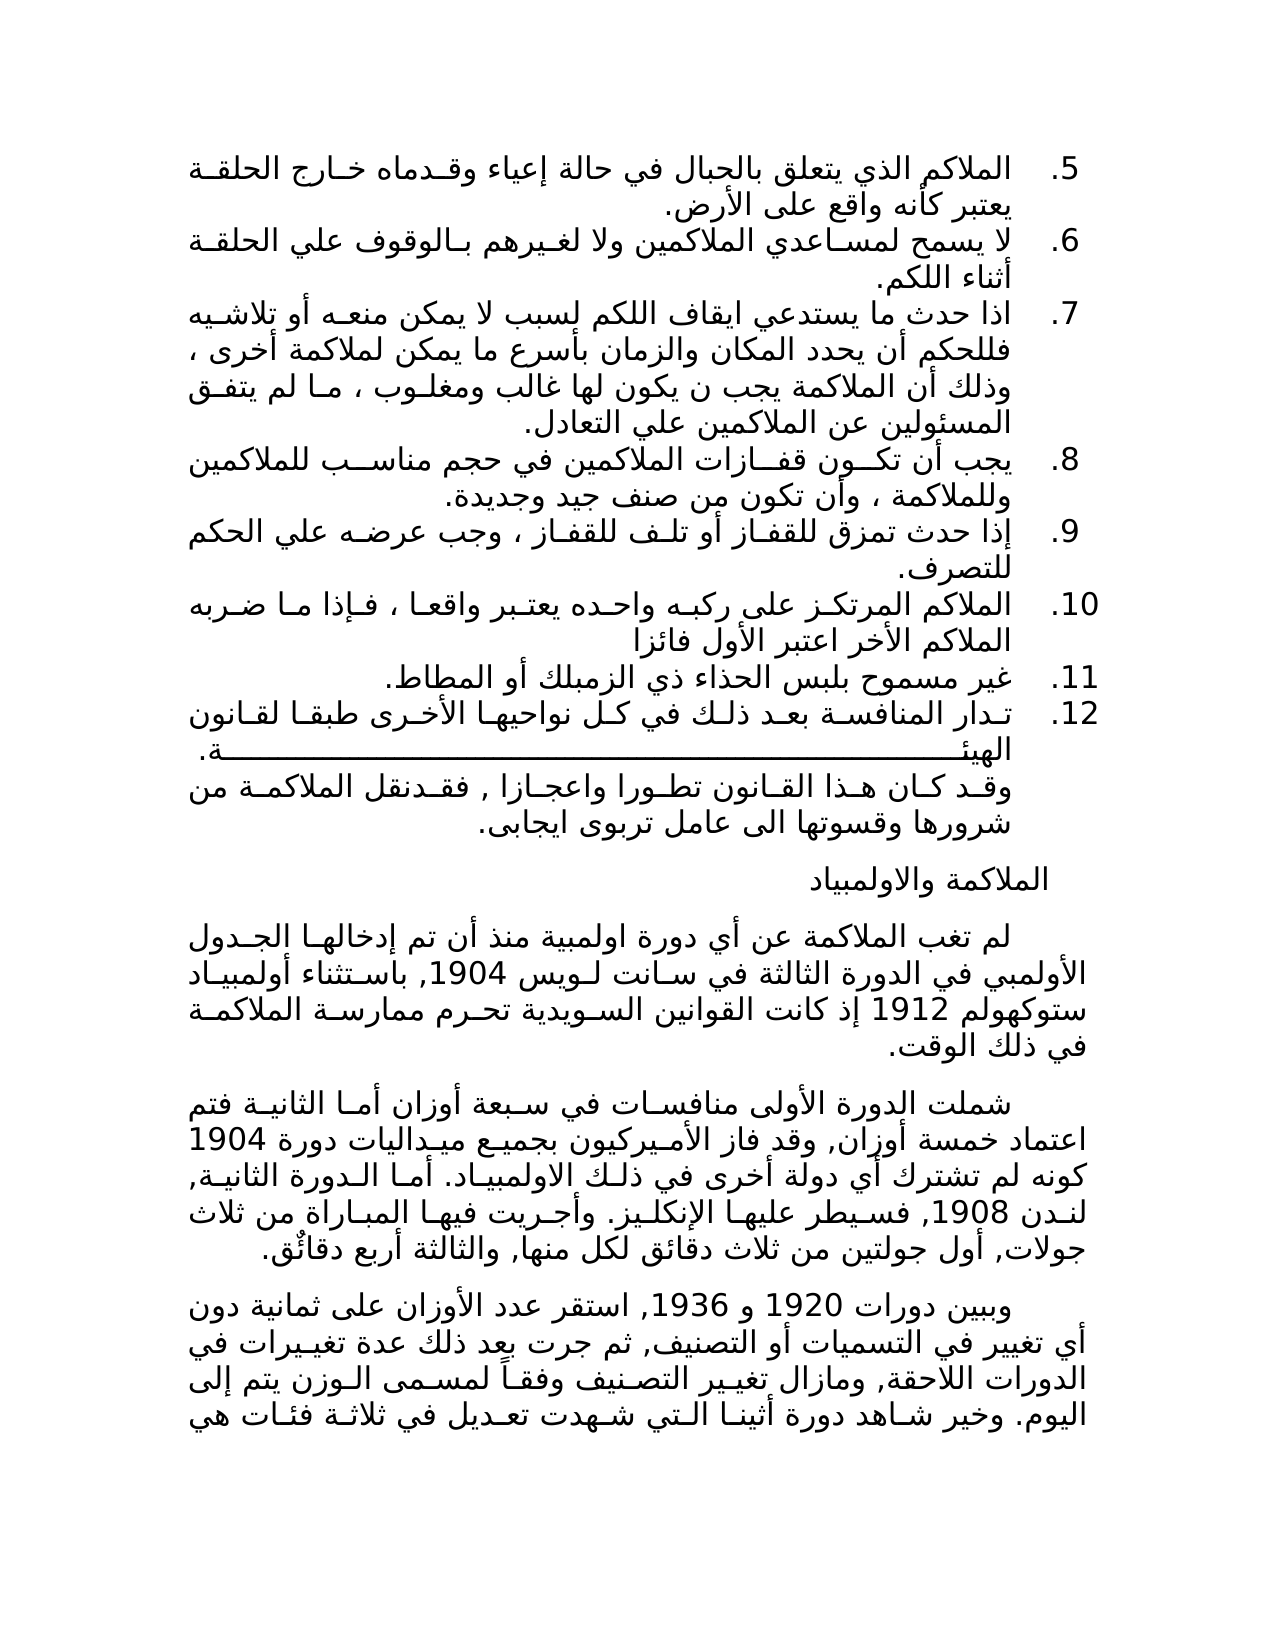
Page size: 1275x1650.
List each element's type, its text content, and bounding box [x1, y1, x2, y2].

list لا يسمح لمساعدي الملاكمين ولا لغيرهم بالوقوف علي الحلقة أثناء اللكم. [187, 223, 1050, 295]
text شملت الدورة الأولى منافسات في سبعة أوزان أما الثانية فتم اعتماد خمسة أوزان, وقد فاز الأميركيون بجميع ميداليات دورة 1904 كونه لم تشترك أي دولة أخرى في ذلك الاولمبياد. أما الدورة الثانية, لندن 1908, فسيطر عليها الإنكليز. وأجريت فيها المباراة من ثلاث جولات, أول جولتين من ثلاث دقائق لكل منها, والثالثة أربع دقائٌق. [187, 1085, 1087, 1267]
list إذا حدث تمزق للقفاز أو تلف للقفاز ، وجب عرضه علي الحكم للتصرف. [187, 513, 1050, 586]
list تدار المنافسة بعد ذلك في كل نواحيها الأخرى طبقا لقانون الهيئة. وقد كان هذا القانون تطورا واعجازا , فقدنقل الملاكمة من شرورها وقسوتها الى عامل تربوى ايجابى. [187, 695, 1050, 841]
list اذا حدث ما يستدعي ايقاف اللكم لسبب لا يمكن منعه أو تلاشيه فللحكم أن يحدد المكان والزمان بأسرع ما يمكن لملاكمة أخرى ، وذلك أن الملاكمة يجب ن يكون لها غالب ومغلوب ، ما لم يتفق المسئولين عن الملاكمين علي التعادل. [187, 295, 1050, 441]
text لم تغب الملاكمة عن أي دورة اولمبية منذ أن تم إدخالها الجدول الأولمبي في الدورة الثالثة في سانت لويس 1904, باستثناء أولمبياد ستوكهولم 1912 إذ كانت القوانين السويدية تحرم ممارسة الملاكمة في ذلك الوقت. [187, 919, 1087, 1064]
text الملاكمة والاولمبياد [187, 862, 1050, 898]
list الملاكم الذي يتعلق بالحبال في حالة إعياء وقدماه خارج الحلقة يعتبر كأنه واقع على الأرض. [187, 150, 1050, 223]
list يجب أن تكون قفازات الملاكمين في حجم مناسب للملاكمين وللملاكمة ، وأن تكون من صنف جيد وجديدة. [187, 441, 1050, 513]
list الملاكم المرتكز على ركبه واحده يعتبر واقعا ، فإذا ما ضربه الملاكم الأخر اعتبر الأول فائزا [187, 586, 1050, 659]
list غير مسموح بلبس الحذاء ذي الزمبلك أو المطاط. [187, 659, 1050, 695]
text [187, 1288, 1087, 1433]
